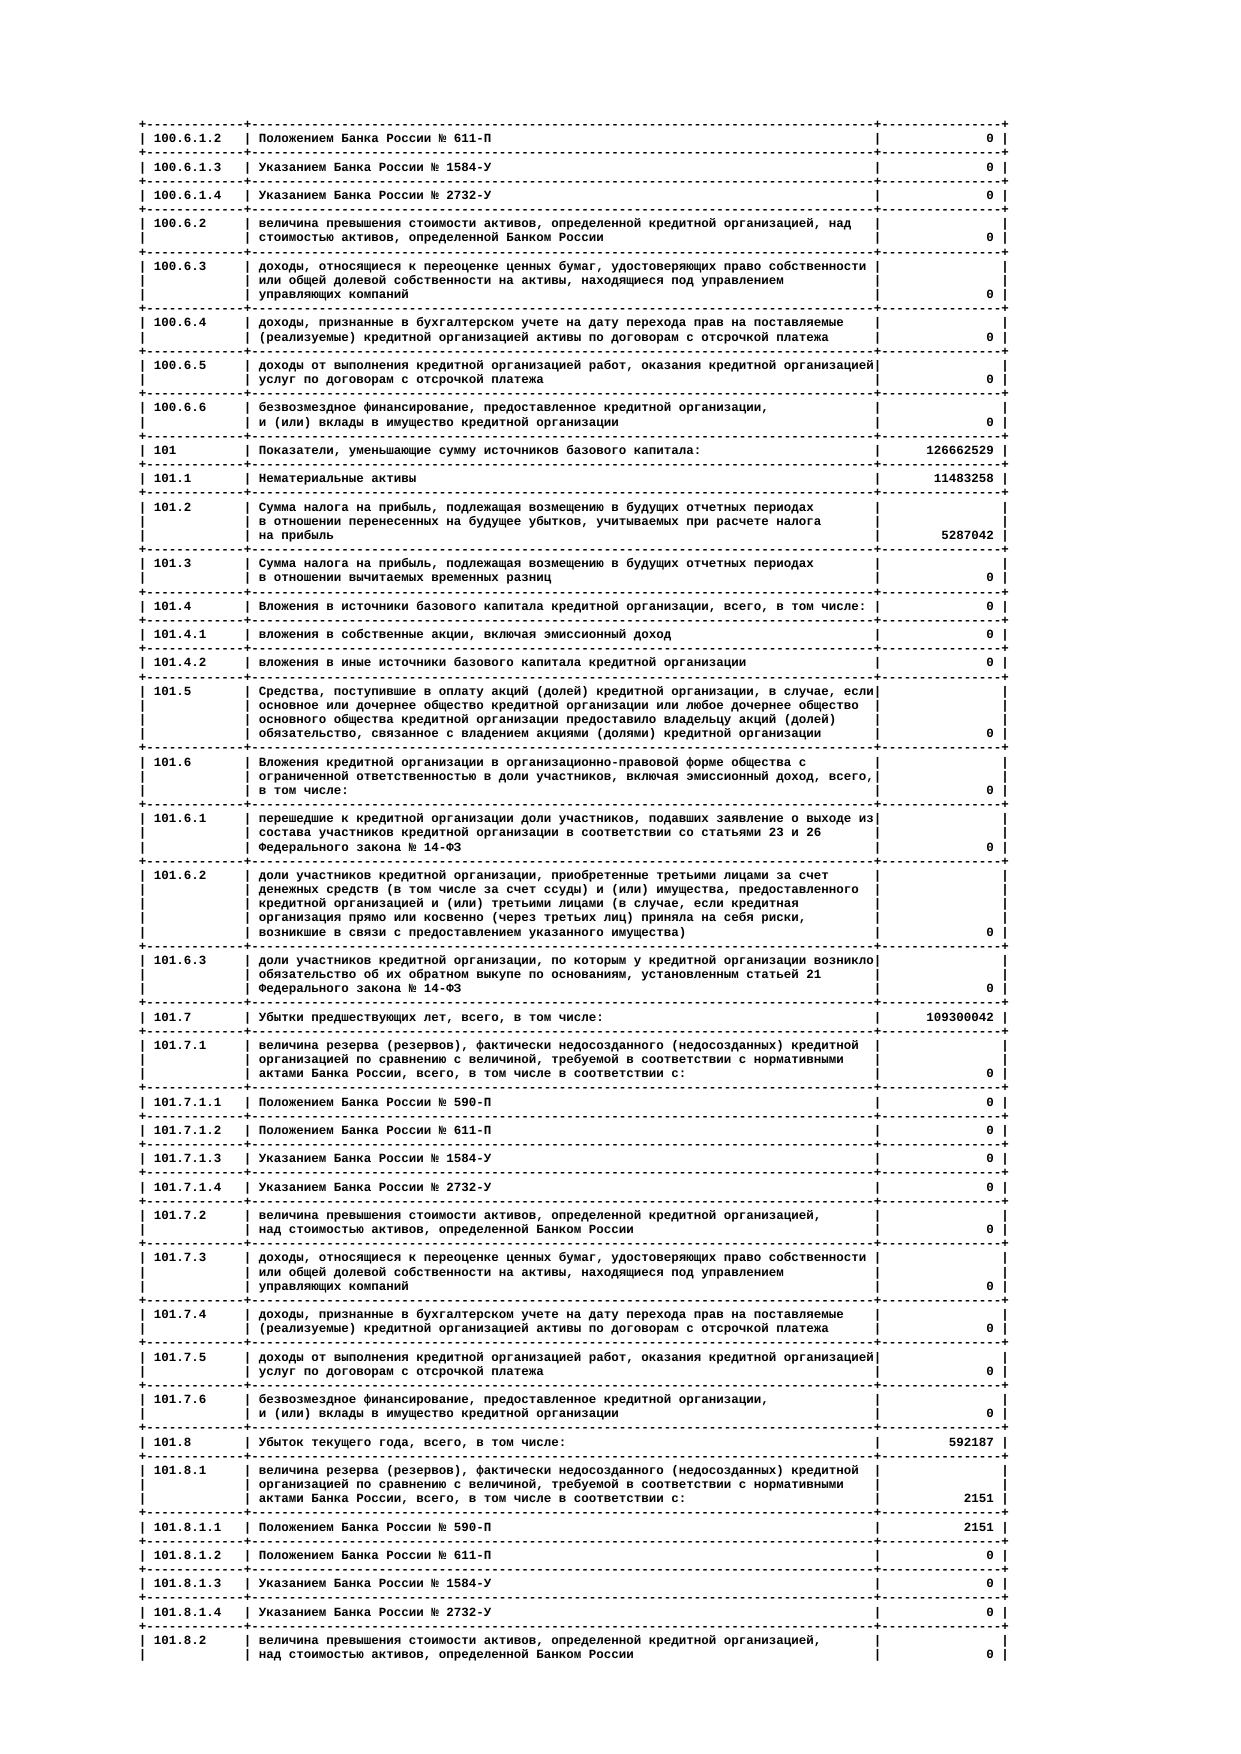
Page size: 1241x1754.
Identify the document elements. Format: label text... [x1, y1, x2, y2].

text +-------------+-----------------------------------------------------------------------------------+----------------+ [139, 1535, 1101, 1549]
text | 101.8.1.4 | Указанием Банка России № 2732-У | 0 | [139, 1606, 1101, 1620]
text +-------------+-----------------------------------------------------------------------------------+----------------+ [139, 1237, 1101, 1251]
text | 101.8.1.3 | Указанием Банка России № 1584-У | 0 | [139, 1577, 1101, 1591]
text | | услуг по договорам с отсрочкой платежа | 0 | [139, 1365, 1101, 1379]
text | | Федерального закона № 14-ФЗ | 0 | [139, 841, 1101, 855]
text +-------------+-----------------------------------------------------------------------------------+----------------+ [139, 1166, 1101, 1181]
text | | Федерального закона № 14-ФЗ | 0 | [139, 982, 1101, 996]
text | 100.6.1.4 | Указанием Банка России № 2732-У | 0 | [139, 189, 1101, 203]
text | | управляющих компаний | 0 | [139, 1280, 1101, 1294]
text | | и (или) вклады в имущество кредитной организации | 0 | [139, 1407, 1101, 1421]
text | 101.7.3 | доходы, относящиеся к переоценке ценных бумаг, удостоверяющих право собственности | | [139, 1251, 1101, 1266]
text | | или общей долевой собственности на активы, находящиеся под управлением | | [139, 1266, 1101, 1280]
text +-------------+-----------------------------------------------------------------------------------+----------------+ [139, 798, 1101, 812]
text | 100.6.3 | доходы, относящиеся к переоценке ценных бумаг, удостоверяющих право собственности | | [139, 260, 1101, 274]
text +-------------+-----------------------------------------------------------------------------------+----------------+ [139, 175, 1101, 189]
text | 101.6.2 | доли участников кредитной организации, приобретенные третьими лицами за счет | | [139, 869, 1101, 883]
text +-------------+-----------------------------------------------------------------------------------+----------------+ [139, 1336, 1101, 1351]
text | | организация прямо или косвенно (через третьих лиц) приняла на себя риски, | | [139, 911, 1101, 926]
text | 101.4.1 | вложения в собственные акции, включая эмиссионный доход | 0 | [139, 628, 1101, 642]
text +-------------+-----------------------------------------------------------------------------------+----------------+ [139, 1379, 1101, 1393]
text | | (реализуемые) кредитной организацией активы по договорам с отсрочкой платежа | 0 | [139, 331, 1101, 345]
text +-------------+-----------------------------------------------------------------------------------+----------------+ [139, 430, 1101, 444]
text | 101.7.1 | величина резерва (резервов), фактически недосозданного (недосозданных) кредитной | | [139, 1039, 1101, 1053]
text | | денежных средств (в том числе за счет ссуды) и (или) имущества, предоставленного | | [139, 883, 1101, 897]
text | 100.6.6 | безвозмездное финансирование, предоставленное кредитной организации, | | [139, 401, 1101, 416]
text +-------------+-----------------------------------------------------------------------------------+----------------+ [139, 741, 1101, 756]
text | 101.6 | Вложения кредитной организации в организационно-правовой форме общества с | | [139, 756, 1101, 770]
text | | ограниченной ответственностью в доли участников, включая эмиссионный доход, всего,| | [139, 770, 1101, 784]
text | | (реализуемые) кредитной организацией активы по договорам с отсрочкой платежа | 0 | [139, 1322, 1101, 1336]
text +-------------+-----------------------------------------------------------------------------------+----------------+ [139, 345, 1101, 359]
text | 101.7.5 | доходы от выполнения кредитной организацией работ, оказания кредитной организацией| | [139, 1351, 1101, 1365]
text +-------------+-----------------------------------------------------------------------------------+----------------+ [139, 614, 1101, 628]
text +-------------+-----------------------------------------------------------------------------------+----------------+ [139, 543, 1101, 557]
text | 100.6.5 | доходы от выполнения кредитной организацией работ, оказания кредитной организацией| | [139, 359, 1101, 373]
text | 101.7.4 | доходы, признанные в бухгалтерском учете на дату перехода прав на поставляемые | | [139, 1308, 1101, 1322]
text +-------------+-----------------------------------------------------------------------------------+----------------+ [139, 996, 1101, 1011]
text +-------------+-----------------------------------------------------------------------------------+----------------+ [139, 671, 1101, 685]
text | 101.8.1.1 | Положением Банка России № 590-П | 2151 | [139, 1521, 1101, 1535]
text +-------------+-----------------------------------------------------------------------------------+----------------+ [139, 1025, 1101, 1039]
text | | обязательство об их обратном выкупе по основаниям, установленным статьей 21 | | [139, 968, 1101, 982]
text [139, 1620, 1101, 1634]
text +-------------+-----------------------------------------------------------------------------------+----------------+ [139, 1450, 1101, 1464]
text | | актами Банка России, всего, в том числе в соответствии с: | 0 | [139, 1067, 1101, 1081]
text | | в отношении перенесенных на будущее убытков, учитываемых при расчете налога | | [139, 515, 1101, 529]
text +-------------+-----------------------------------------------------------------------------------+----------------+ [139, 1506, 1101, 1521]
text +-------------+-----------------------------------------------------------------------------------+----------------+ [139, 1110, 1101, 1124]
text | | основного общества кредитной организации предоставило владельцу акций (долей) | | [139, 713, 1101, 727]
text | | основное или дочернее общество кредитной организации или любое дочернее общество | | [139, 699, 1101, 713]
text | | в том числе: | 0 | [139, 784, 1101, 798]
text +-------------+-----------------------------------------------------------------------------------+----------------+ [139, 458, 1101, 472]
text | 101.3 | Сумма налога на прибыль, подлежащая возмещению в будущих отчетных периодах | | [139, 557, 1101, 571]
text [139, 146, 1101, 161]
text | 101.6.1 | перешедшие к кредитной организации доли участников, подавших заявление о выходе из| | [139, 812, 1101, 826]
text | | организацией по сравнению с величиной, требуемой в соответствии с нормативными | | [139, 1053, 1101, 1067]
text | 101.7.2 | величина превышения стоимости активов, определенной кредитной организацией, | | [139, 1209, 1101, 1223]
text | 101.4.2 | вложения в иные источники базового капитала кредитной организации | 0 | [139, 656, 1101, 671]
text | 101.7.1.3 | Указанием Банка России № 1584-У | 0 | [139, 1152, 1101, 1166]
text | 101.7.1.1 | Положением Банка России № 590-П | 0 | [139, 1096, 1101, 1110]
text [139, 1591, 1101, 1606]
text | | стоимостью активов, определенной Банком России | 0 | [139, 231, 1101, 246]
text | | организацией по сравнению с величиной, требуемой в соответствии с нормативными | | [139, 1478, 1101, 1492]
text | 101.6.3 | доли участников кредитной организации, по которым у кредитной организации возникло| | [139, 954, 1101, 968]
text | | кредитной организацией и (или) третьими лицами (в случае, если кредитная | | [139, 897, 1101, 911]
text | 101.8.1 | величина резерва (резервов), фактически недосозданного (недосозданных) кредитной | | [139, 1464, 1101, 1478]
text | 101.1 | Нематериальные активы | 11483258 | [139, 472, 1101, 486]
text +-------------+-----------------------------------------------------------------------------------+----------------+ [139, 1138, 1101, 1152]
text | | и (или) вклады в имущество кредитной организации | 0 | [139, 416, 1101, 430]
text | | на прибыль | 5287042 | [139, 529, 1101, 543]
text +-------------+-----------------------------------------------------------------------------------+----------------+ [139, 586, 1101, 600]
text | 101.8.1.2 | Положением Банка России № 611-П | 0 | [139, 1549, 1101, 1563]
text +-------------+-----------------------------------------------------------------------------------+----------------+ [139, 642, 1101, 656]
text | 101.5 | Средства, поступившие в оплату акций (долей) кредитной организации, в случае, если| | [139, 685, 1101, 699]
text | | актами Банка России, всего, в том числе в соответствии с: | 2151 | [139, 1492, 1101, 1506]
text | 100.6.2 | величина превышения стоимости активов, определенной кредитной организацией, над | | [139, 217, 1101, 231]
text | 101 | Показатели, уменьшающие сумму источников базового капитала: | 126662529 | [139, 444, 1101, 458]
text +-------------+-----------------------------------------------------------------------------------+----------------+ [139, 302, 1101, 316]
text +-------------+-----------------------------------------------------------------------------------+----------------+ [139, 1081, 1101, 1096]
text +-------------+-----------------------------------------------------------------------------------+----------------+ [139, 387, 1101, 401]
text | 100.6.4 | доходы, признанные в бухгалтерском учете на дату перехода прав на поставляемые | | [139, 316, 1101, 331]
text | 101.7.6 | безвозмездное финансирование, предоставленное кредитной организации, | | [139, 1393, 1101, 1407]
text | | над стоимостью активов, определенной Банком России | 0 | [139, 1648, 1101, 1662]
text | 101.8.2 | величина превышения стоимости активов, определенной кредитной организацией, | | [139, 1634, 1101, 1648]
text | | услуг по договорам с отсрочкой платежа | 0 | [139, 373, 1101, 387]
text | 101.4 | Вложения в источники базового капитала кредитной организации, всего, в том числе: | 0 | [139, 600, 1101, 614]
text | 100.6.1.2 | Положением Банка России № 611-П | 0 | [139, 132, 1101, 146]
text | | над стоимостью активов, определенной Банком России | 0 | [139, 1223, 1101, 1237]
text | 101.7.1.2 | Положением Банка России № 611-П | 0 | [139, 1124, 1101, 1138]
text +-------------+-----------------------------------------------------------------------------------+----------------+ [139, 486, 1101, 501]
text | 101.7.1.4 | Указанием Банка России № 2732-У | 0 | [139, 1181, 1101, 1195]
text | 101.2 | Сумма налога на прибыль, подлежащая возмещению в будущих отчетных периодах | | [139, 501, 1101, 515]
text | | возникшие в связи с предоставлением указанного имущества) | 0 | [139, 926, 1101, 940]
text +-------------+-----------------------------------------------------------------------------------+----------------+ [139, 1563, 1101, 1577]
text +-------------+-----------------------------------------------------------------------------------+----------------+ [139, 1195, 1101, 1209]
text | | управляющих компаний | 0 | [139, 288, 1101, 302]
text +-------------+-----------------------------------------------------------------------------------+----------------+ [139, 855, 1101, 869]
text +-------------+-----------------------------------------------------------------------------------+----------------+ [139, 940, 1101, 954]
text | 101.8 | Убыток текущего года, всего, в том числе: | 592187 | [139, 1436, 1101, 1450]
text | | состава участников кредитной организации в соответствии со статьями 23 и 26 | | [139, 826, 1101, 841]
text | | в отношении вычитаемых временных разниц | 0 | [139, 571, 1101, 586]
text | 101.7 | Убытки предшествующих лет, всего, в том числе: | 109300042 | [139, 1011, 1101, 1025]
text +-------------+-----------------------------------------------------------------------------------+----------------+ [139, 246, 1101, 260]
text +-------------+-----------------------------------------------------------------------------------+----------------+ [139, 203, 1101, 217]
text | | обязательство, связанное с владением акциями (долями) кредитной организации | 0 | [139, 727, 1101, 741]
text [139, 118, 1101, 132]
text | | или общей долевой собственности на активы, находящиеся под управлением | | [139, 274, 1101, 288]
text | 100.6.1.3 | Указанием Банка России № 1584-У | 0 | [139, 161, 1101, 175]
text +-------------+-----------------------------------------------------------------------------------+----------------+ [139, 1421, 1101, 1436]
text +-------------+-----------------------------------------------------------------------------------+----------------+ [139, 1294, 1101, 1308]
